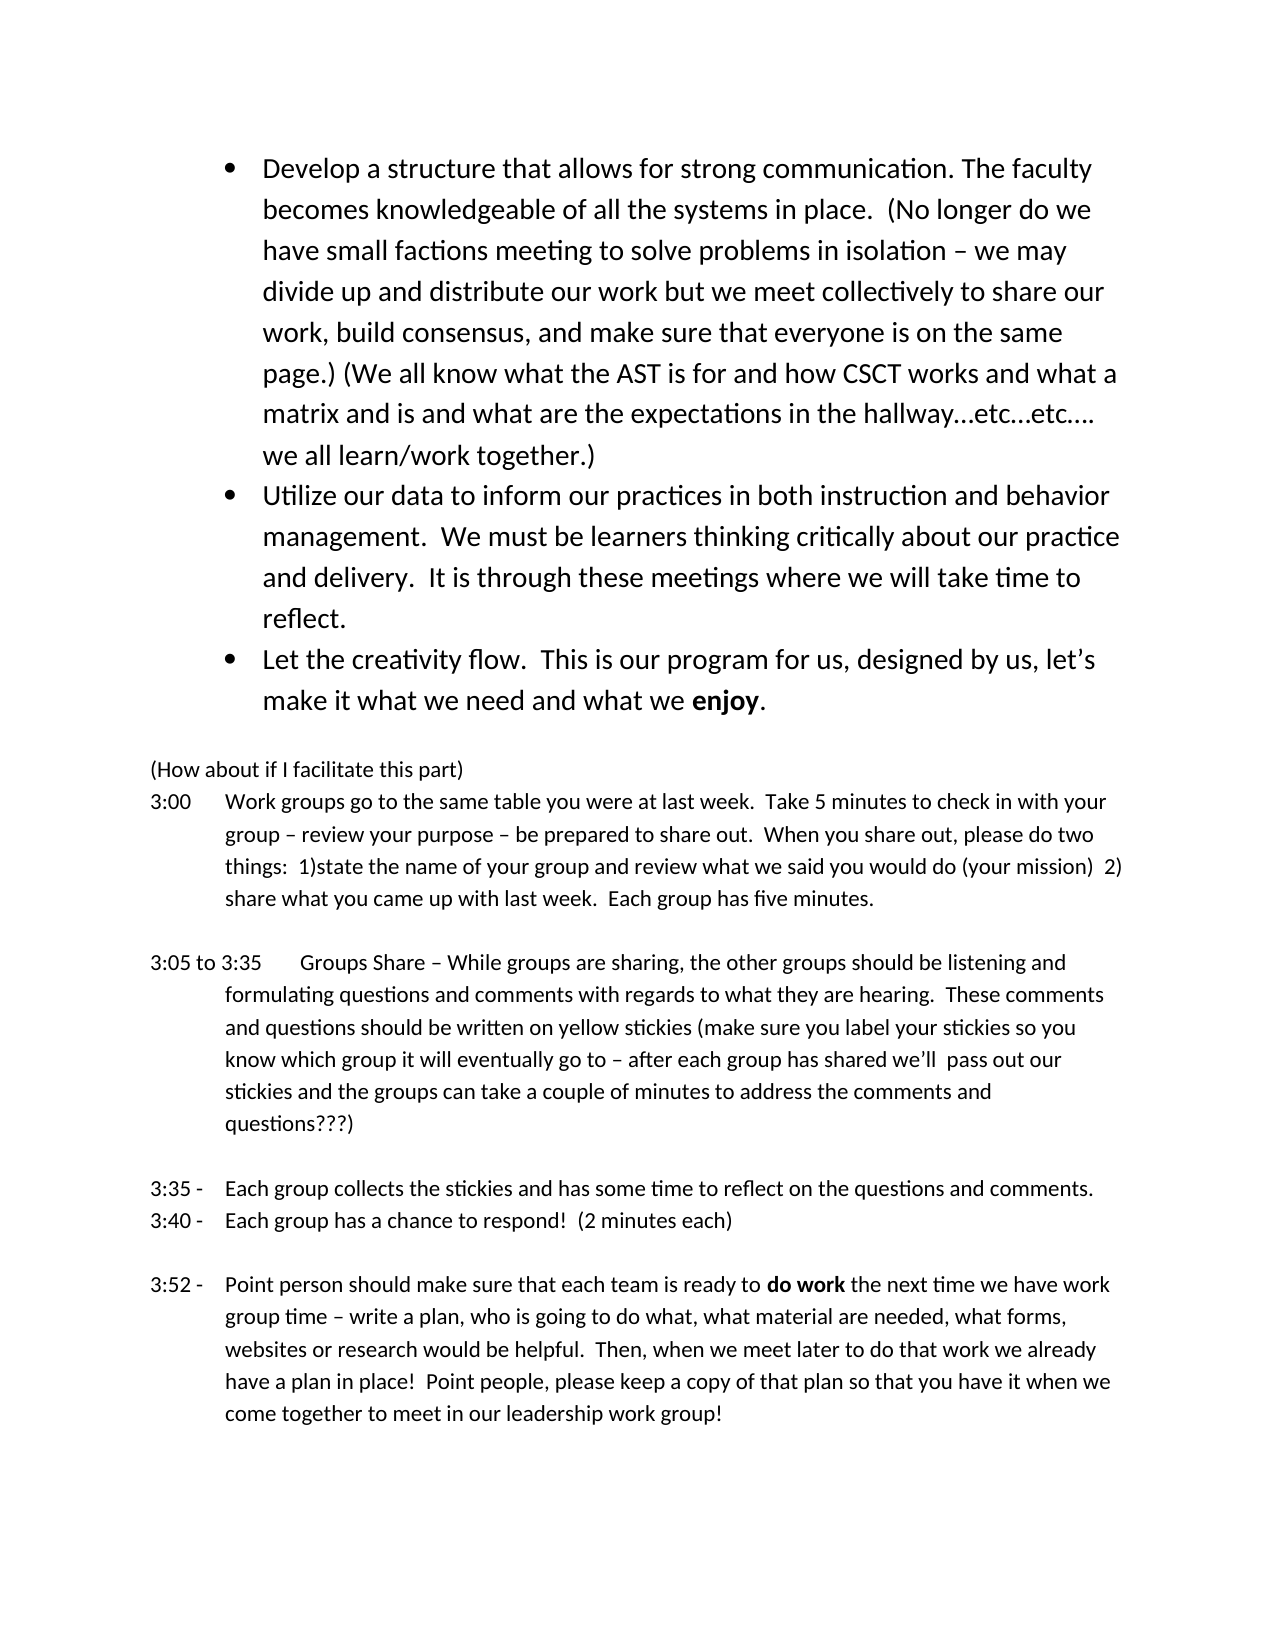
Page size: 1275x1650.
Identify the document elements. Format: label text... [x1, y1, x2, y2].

text 3:40 - Each group has a chance to respond! (2 minutes each) [150, 1206, 1125, 1234]
list Develop a structure that allows for strong communication. The faculty becomes knowledgeable of all the systems in place. (No longer do we have small factions meeting to solve problems in isolation – we may divide up and distribute our work but we meet collectively to share our work, build consensus, and make sure that everyone is on the same page.) (We all know what the AST is for and how CSCT works and what a matrix and is and what are the expectations in the hallway…etc…etc…. we all learn/work together.) [225, 150, 1125, 472]
text 3:35 - Each group collects the stickies and has some time to reflect on the questions and comments. [150, 1174, 1125, 1202]
list Let the creativity flow. This is our program for us, designed by us, let’s make it what we need and what we enjoy. [225, 641, 1125, 718]
text 3:05 to 3:35 Groups Share – While groups are sharing, the other groups should be listening and formulating questions and comments with regards to what they are hearing. These comments and questions should be written on yellow stickies (make sure you label your stickies so you know which group it will eventually go to – after each group has shared we’ll pass out our stickies and the groups can take a couple of minutes to address the comments and questions???) [150, 948, 1125, 1137]
list Utilize our data to inform our practices in both instruction and behavior management. We must be learners thinking critically about our practice and delivery. It is through these meetings where we will take time to reflect. [225, 477, 1125, 636]
text 3:00 Work groups go to the same table you were at last week. Take 5 minutes to check in with your group – review your purpose – be prepared to share out. When you share out, please do two things: 1)state the name of your group and review what we said you would do (your mission) 2) share what you came up with last week. Each group has five minutes. [150, 787, 1125, 912]
text (How about if I facilitate this part) [150, 755, 1125, 783]
text 3:52 - Point person should make sure that each team is ready to do work the next time we have work group time – write a plan, who is going to do what, what material are needed, what forms, websites or research would be helpful. Then, when we meet later to do that work we already have a plan in place! Point people, please keep a copy of that plan so that you have it when we come together to meet in our leadership work group! [150, 1270, 1125, 1427]
